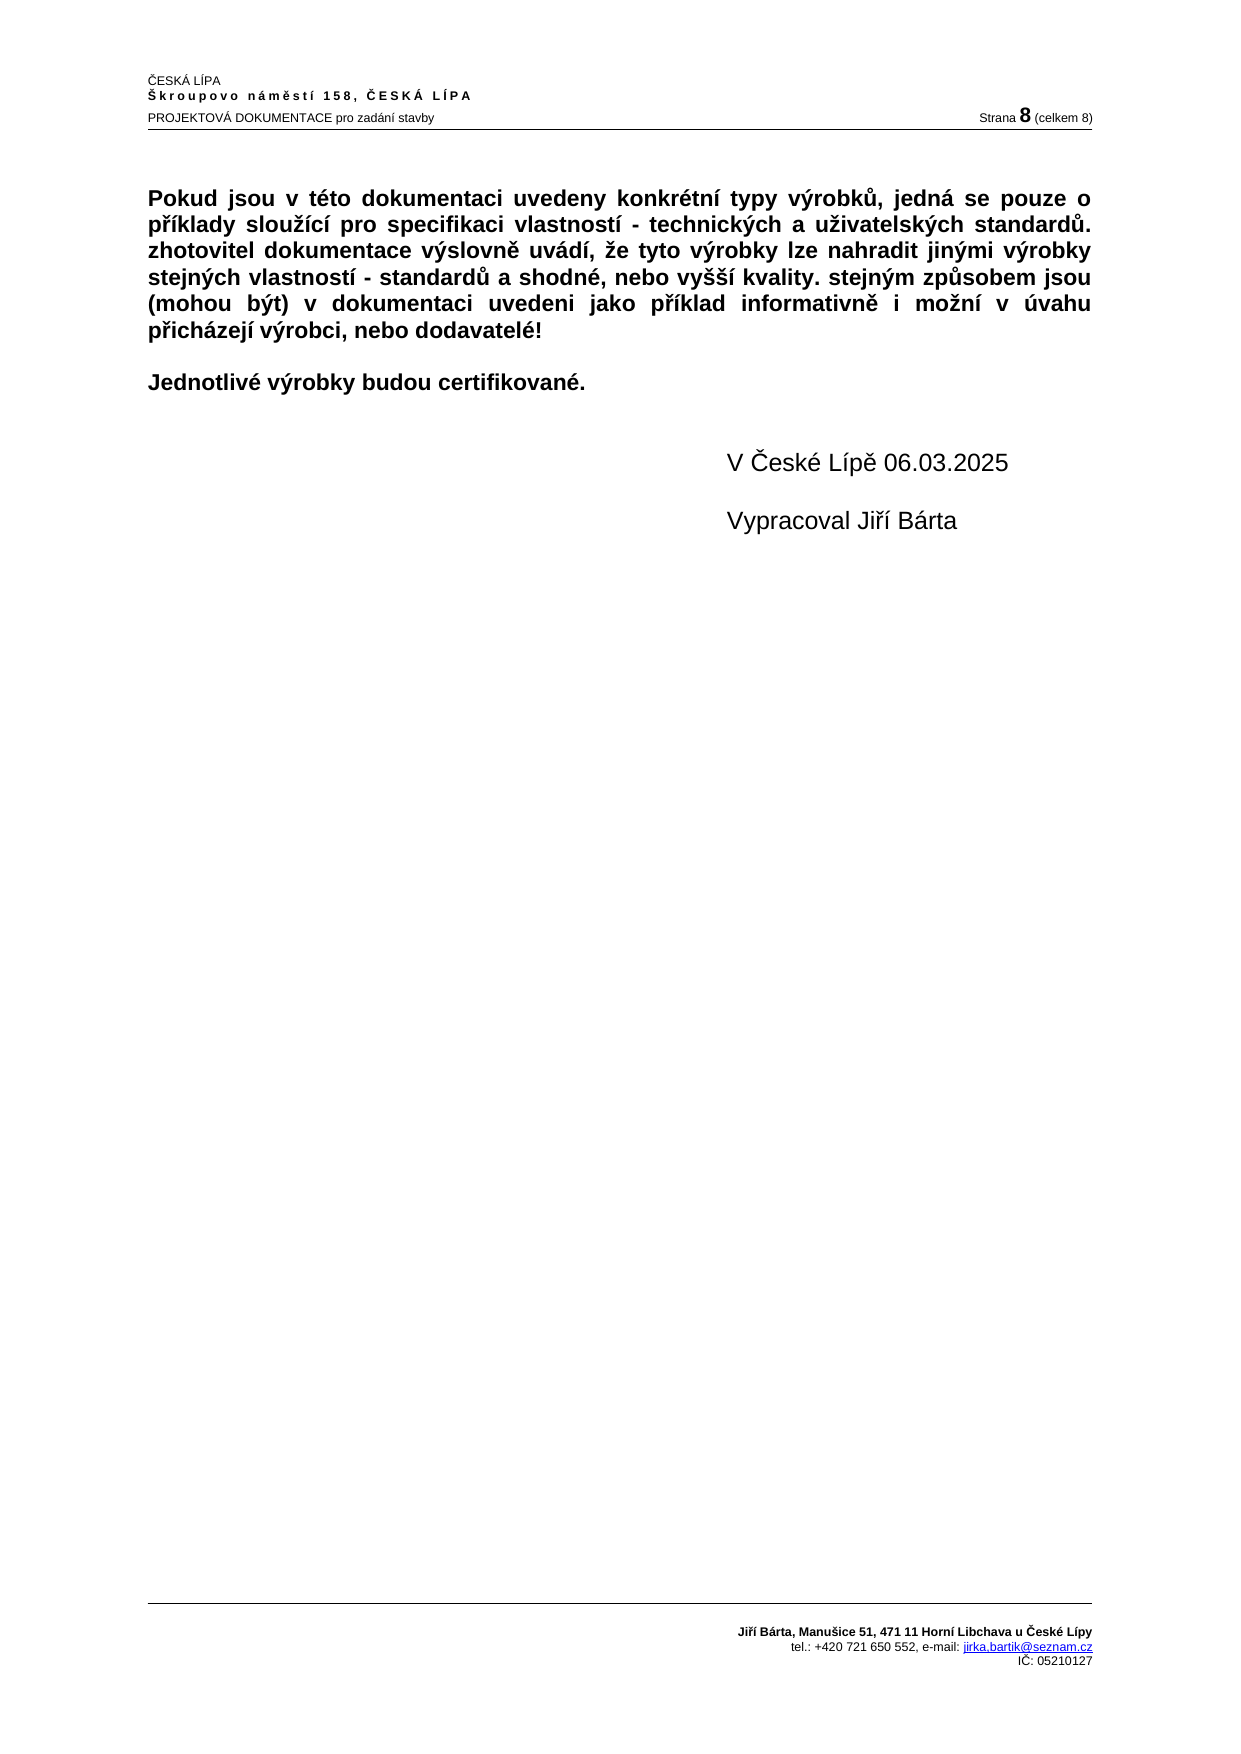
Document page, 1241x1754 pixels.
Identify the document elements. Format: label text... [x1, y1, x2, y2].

text Pokud jsou v této dokumentaci uvedeny konkrétní typy výrobků, jedná se pouze o příklady sloužící pro specifikaci vlastností - technických a uživatelských standardů. zhotovitel dokumentace výslovně uvádí, že tyto výrobky lze nahradit jinými výrobky stejných vlastností - standardů a shodné, nebo vyšší kvality. stejným způsobem jsou (mohou být) v dokumentaci uvedeni jako příklad informativně i možní v úvahu přicházejí výrobci, nebo dodavatelé! [148, 185, 1092, 343]
text Jednotlivé výrobky budou certifikované. [148, 369, 1092, 396]
text Vypracoval Jiří Bárta [148, 506, 1092, 534]
text V České Lípě 06.03.2025 [148, 448, 1092, 477]
